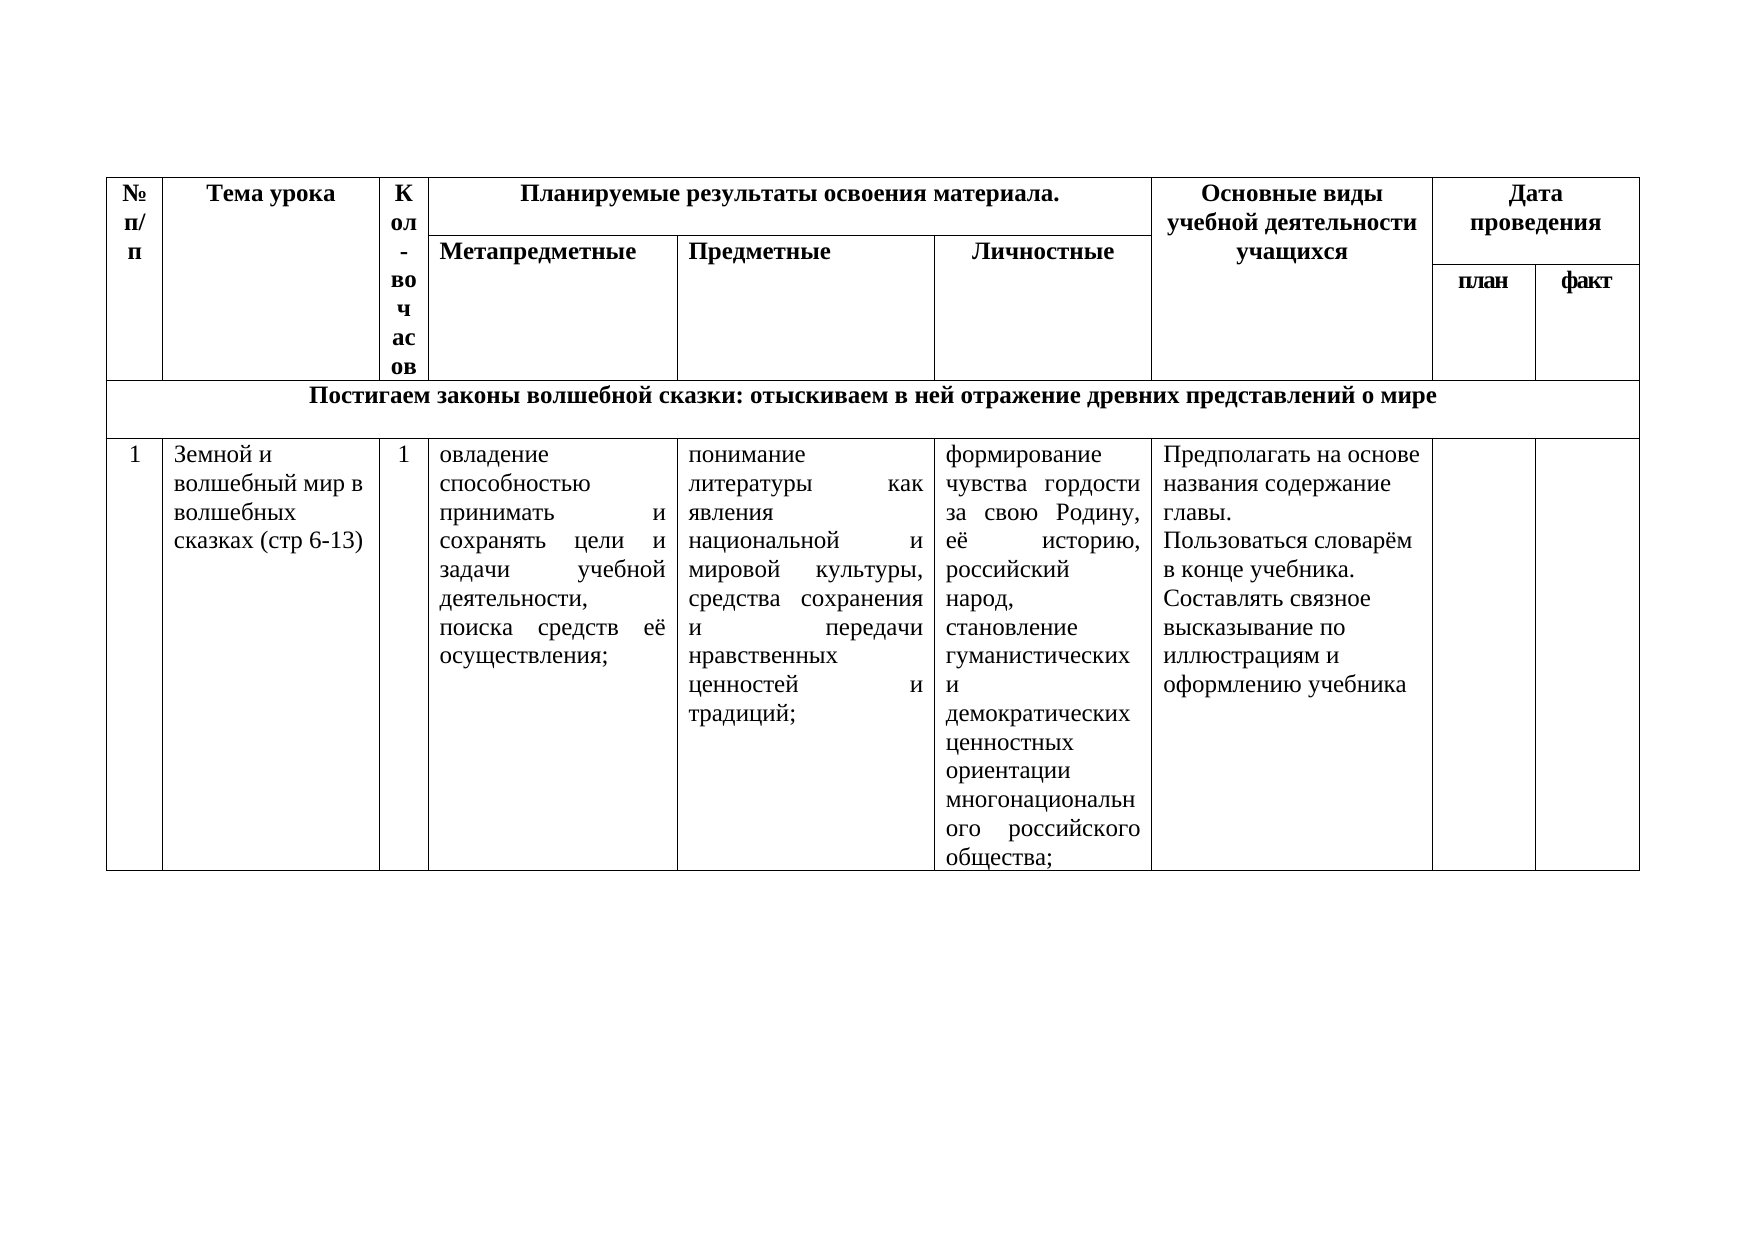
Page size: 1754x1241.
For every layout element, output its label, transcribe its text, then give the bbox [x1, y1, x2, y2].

table_cell Предметные [678, 236, 934, 379]
table_cell овладение способностью принимать и сохранять цели и задачи учебной деятельности, поиска средств её осуществления; [429, 439, 677, 870]
table_cell [1433, 439, 1535, 870]
table_cell 1 [107, 439, 162, 870]
table_header Кол-во часов [380, 178, 428, 379]
table_cell Постигаем законы волшебной сказки: отыскиваем в ней отражение древних представлений о мире [107, 381, 1639, 438]
table_cell Земной и волшебный мир в волшебных сказках (стр 6-13) [163, 439, 379, 870]
table_header Основные виды учебной деятельности учащихся [1152, 178, 1432, 379]
table_header Планируемые результаты освоения материала. [429, 178, 1151, 235]
table_header № п/п [107, 178, 162, 379]
table_header Тема урока [163, 178, 379, 379]
table_cell Метапредметные [429, 236, 677, 379]
table_cell [1536, 439, 1639, 870]
table_header Дата проведения [1433, 178, 1639, 264]
table_cell факт [1536, 265, 1639, 379]
table_cell Личностные [935, 236, 1151, 379]
table_cell план [1433, 265, 1535, 379]
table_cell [678, 439, 934, 870]
table_cell 1 [380, 439, 428, 870]
table_cell Предполагать на основе названия содержание главы. Пользоваться словарём в конце учебника. Составлять связное высказывание по иллюстрациям и оформлению учебника [1152, 439, 1432, 870]
